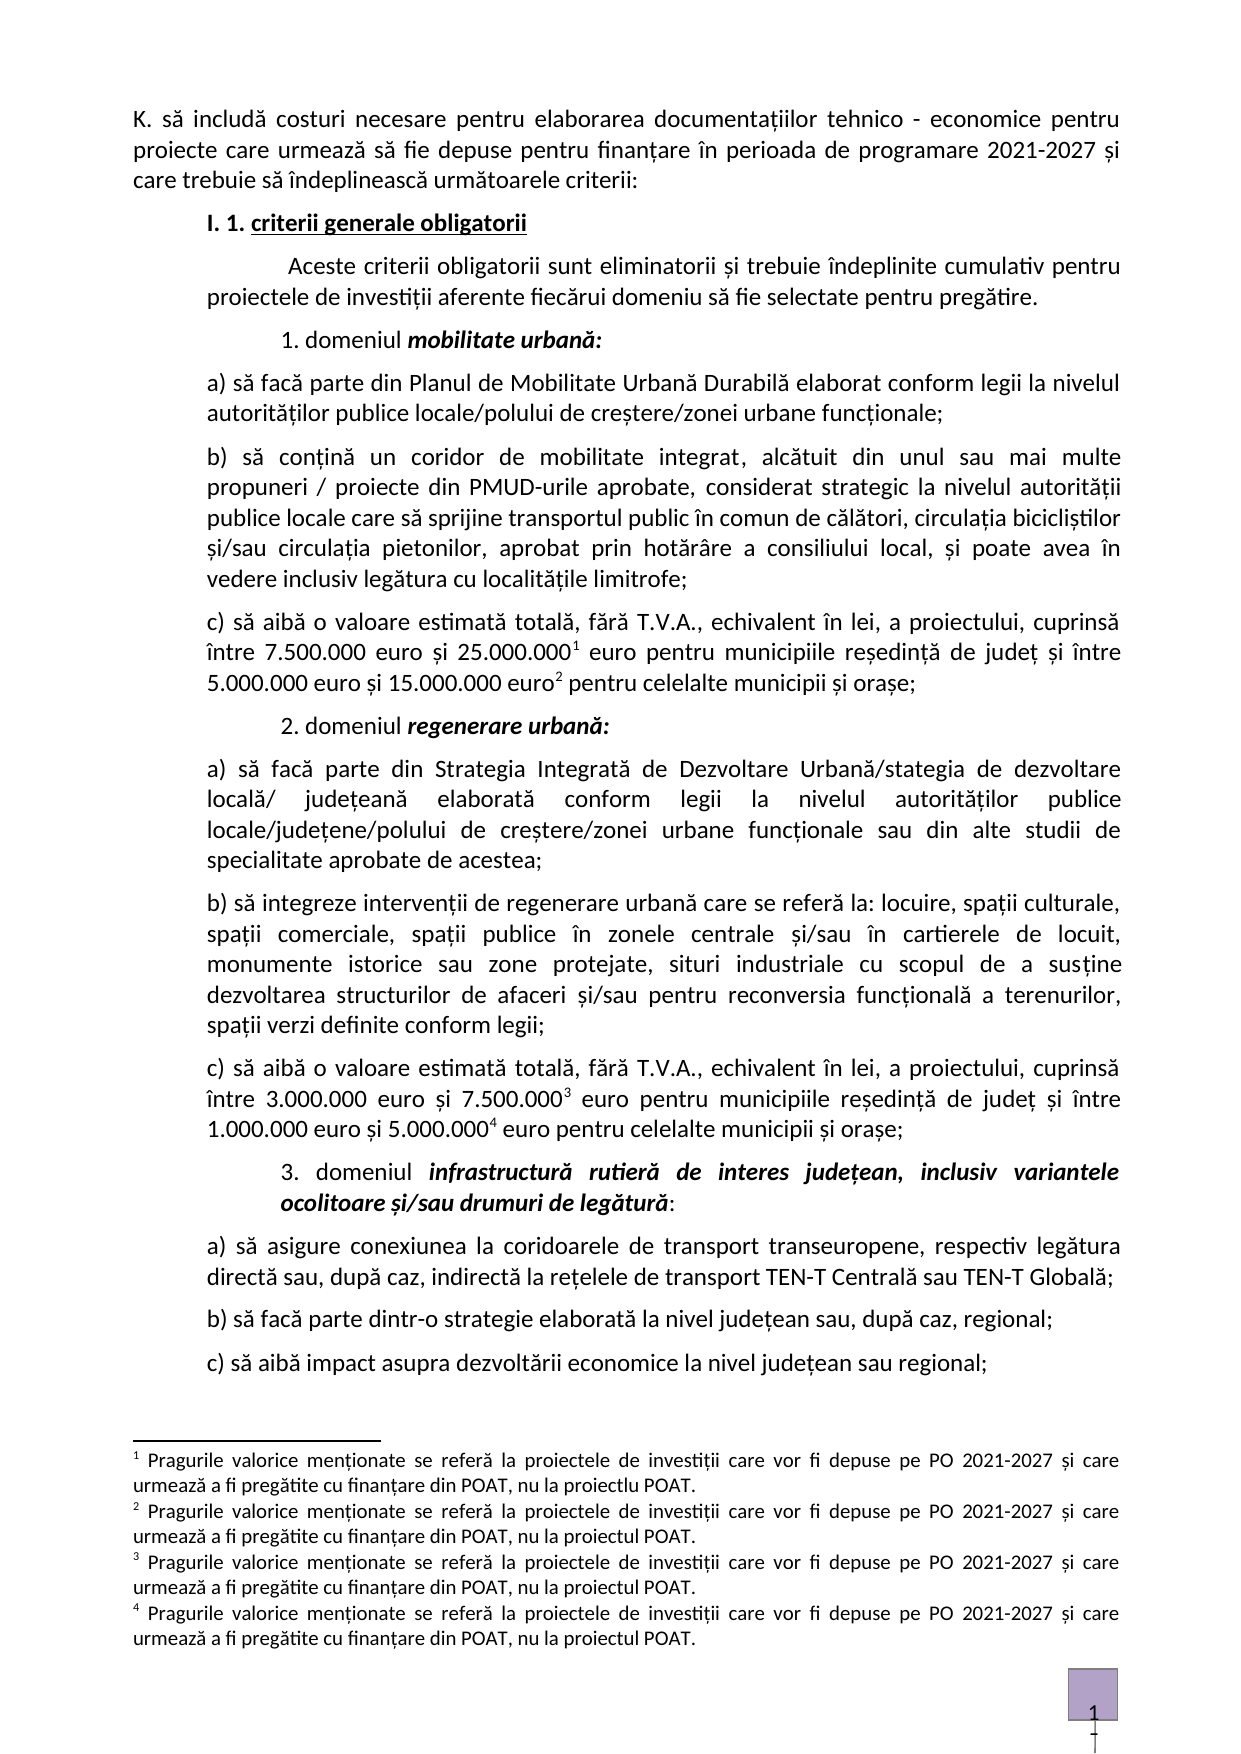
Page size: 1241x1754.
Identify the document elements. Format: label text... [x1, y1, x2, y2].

text 2. domeniul regenerare urbană: [280, 710, 1122, 740]
text b) să integreze intervenții de regenerare urbană care se referă la: locuire, spații culturale, spații comerciale, spații publice în zonele centrale şi/sau în cartierele de locuit, monumente istorice sau zone protejate, situri industriale cu scopul de a susţine dezvoltarea structurilor de afaceri şi/sau pentru reconversia funcţională a terenurilor, spaţii verzi definite conform legii; [207, 887, 1122, 1040]
text c) să aibă o valoare estimată totală, fără T.V.A., echivalent în lei, a proiectului, cuprinsă între 3.000.000 euro și 7.500.000 euro pentru municipiile reședință de județ și între 1.000.000 euro și 5.000.000 euro pentru celelalte municipii și orașe; [207, 1052, 1122, 1144]
text 3. domeniul infrastructură rutieră de interes județean, inclusiv variantele ocolitoare și/sau drumuri de legătură: [280, 1157, 1122, 1218]
text c) să aibă impact asupra dezvoltării economice la nivel județean sau regional; [207, 1347, 1122, 1377]
text I. 1. criterii generale obligatorii [133, 207, 1122, 238]
text K. să includă costuri necesare pentru elaborarea documentațiilor tehnico - economice pentru proiecte care urmează să fie depuse pentru finanțare în perioada de programare 2021-2027 și care trebuie să îndeplinească următoarele criterii: [133, 103, 1122, 195]
text 1. domeniul mobilitate urbană: [280, 324, 1122, 354]
text a) să facă parte din Strategia Integrată de Dezvoltare Urbană/stategia de dezvoltare locală/ județeană elaborată conform legii la nivelul autorităților publice locale/județene/polului de creștere/zonei urbane funcționale sau din alte studii de specialitate aprobate de acestea; [207, 753, 1122, 875]
text Aceste criterii obligatorii sunt eliminatorii și trebuie îndeplinite cumulativ pentru proiectele de investiții aferente fiecărui domeniu să fie selectate pentru pregătire. [207, 251, 1122, 312]
text b) să conțină un coridor de mobilitate integrat, alcătuit din unul sau mai multe propuneri / proiecte din PMUD-urile aprobate, considerat strategic la nivelul autorității publice locale care să sprijine transportul public în comun de călători, circulația bicicliștilor și/sau circulația pietonilor, aprobat prin hotărâre a consiliului local, și poate avea în vedere inclusiv legătura cu localitățile limitrofe; [207, 441, 1122, 593]
text a) să facă parte din Planul de Mobilitate Urbană Durabilă elaborat conform legii la nivelul autorităților publice locale/polului de creștere/zonei urbane funcționale; [207, 367, 1122, 428]
text c) să aibă o valoare estimată totală, fără T.V.A., echivalent în lei, a proiectului, cuprinsă între 7.500.000 euro și 25.000.000 euro pentru municipiile reședință de județ și între 5.000.000 euro și 15.000.000 euro pentru celelalte municipii și orașe; [207, 606, 1122, 697]
text b) să facă parte dintr-o strategie elaborată la nivel județean sau, după caz, regional; [207, 1304, 1122, 1334]
text a) să asigure conexiunea la coridoarele de transport transeuropene, respectiv legătura directă sau, după caz, indirectă la rețelele de transport TEN-T Centrală sau TEN-T Globală; [207, 1230, 1122, 1291]
